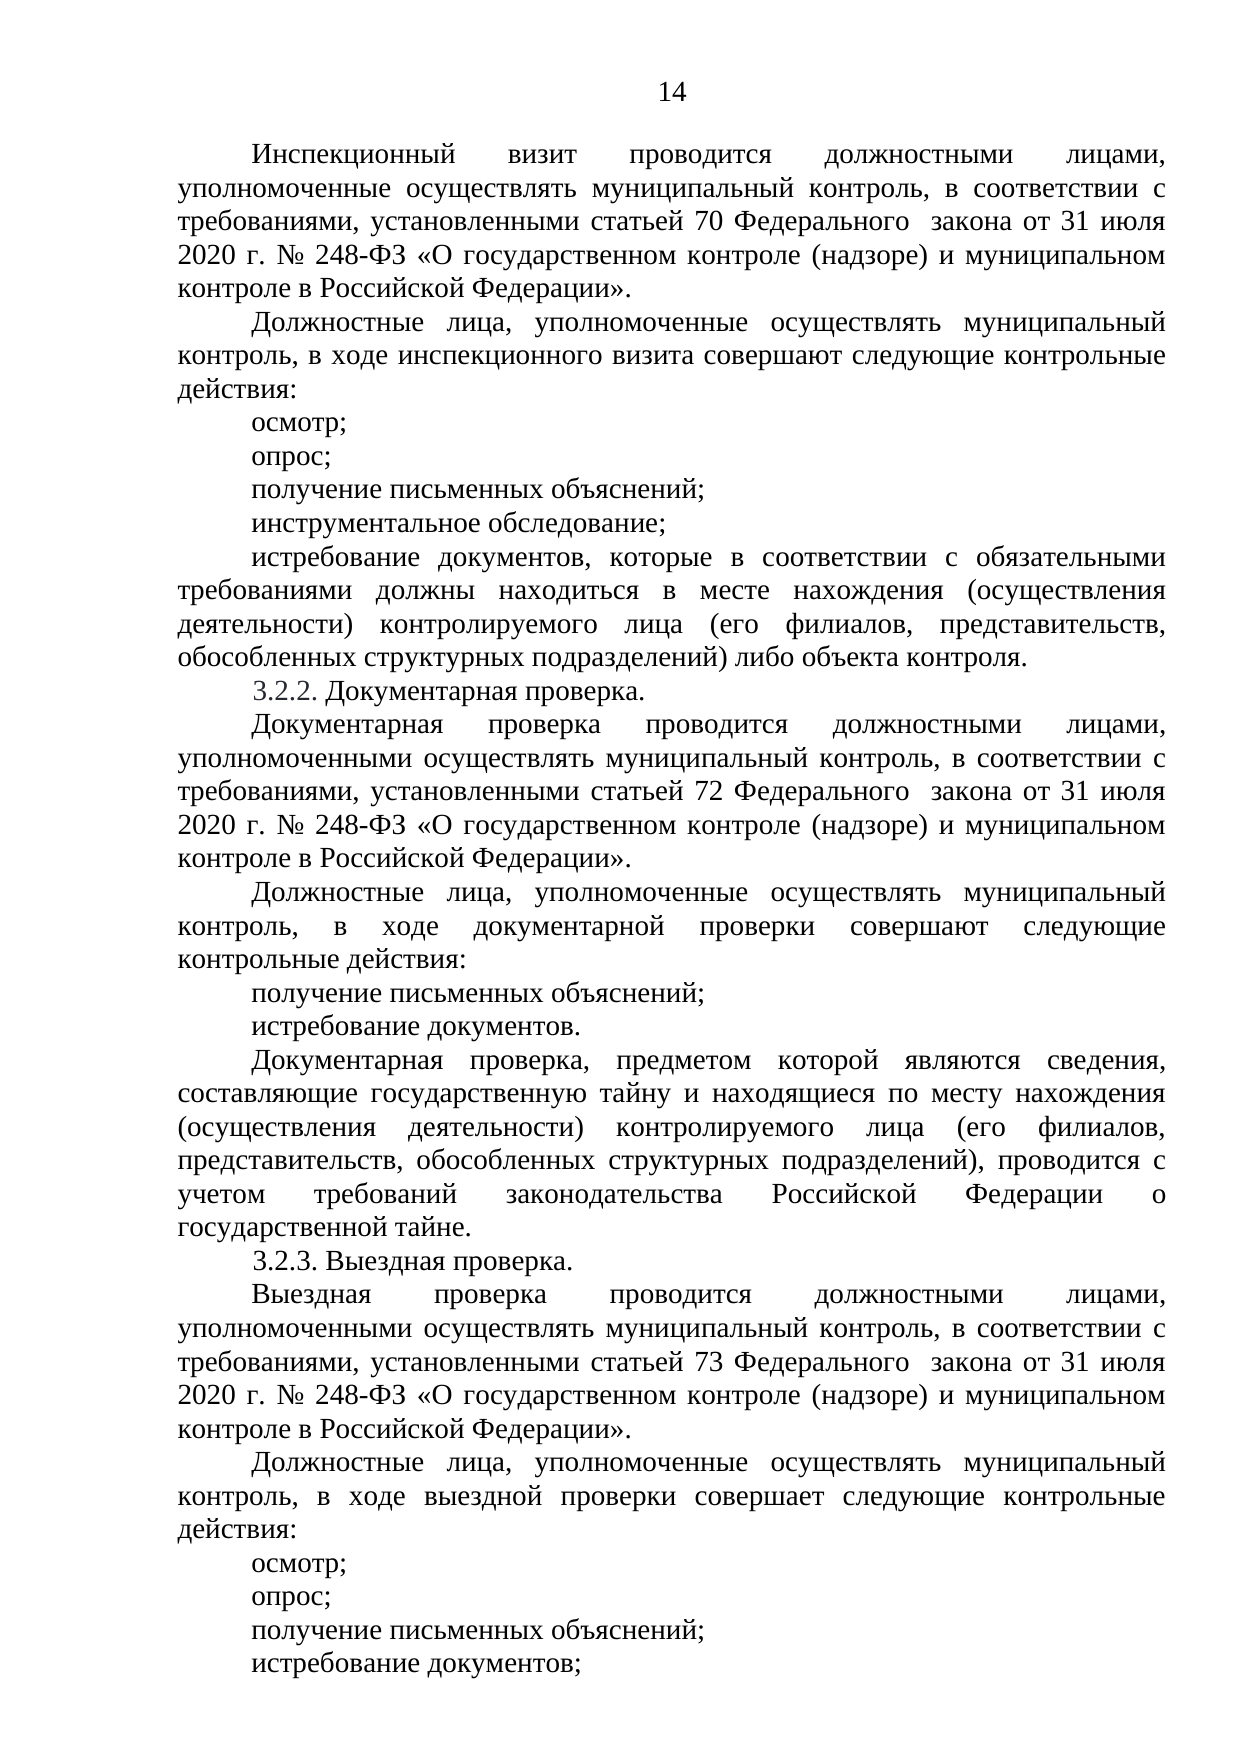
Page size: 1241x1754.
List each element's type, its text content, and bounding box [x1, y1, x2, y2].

text истребование документов, которые в соответствии с обязательными требованиями должны находиться в месте нахождения (осуществления деятельности) контролируемого лица (его филиалов, представительств, обособленных структурных подразделений) либо объекта контроля. [177, 539, 1167, 673]
text Должностные лица, уполномоченные осуществлять муниципальный контроль, в ходе выездной проверки совершает следующие контрольные действия: [177, 1444, 1167, 1545]
text получение письменных объяснений; [177, 1612, 1167, 1646]
text Документарная проверка проводится должностными лицами, уполномоченными осуществлять муниципальный контроль, в соответствии с требованиями, установленными статьей 72 Федерального закона от 31 июля 2020 г. № 248-ФЗ «О государственном контроле (надзоре) и муниципальном контроле в Российской Федерации». [177, 706, 1167, 874]
text осмотр; [177, 404, 1167, 438]
text осмотр; [177, 1545, 1167, 1578]
text Выездная проверка проводится должностными лицами, уполномоченными осуществлять муниципальный контроль, в соответствии с требованиями, установленными статьей 73 Федерального закона от 31 июля 2020 г. № 248-ФЗ «О государственном контроле (надзоре) и муниципальном контроле в Российской Федерации». [177, 1277, 1167, 1444]
text Должностные лица, уполномоченные осуществлять муниципальный контроль, в ходе инспекционного визита совершают следующие контрольные действия: [177, 304, 1167, 404]
text Инспекционный визит проводится должностными лицами, уполномоченные осуществлять муниципальный контроль, в соответствии с требованиями, установленными статьей 70 Федерального закона от 31 июля 2020 г. № 248-ФЗ «О государственном контроле (надзоре) и муниципальном контроле в Российской Федерации». [177, 136, 1167, 304]
text 3.2.2. Документарная проверка. [252, 673, 1167, 706]
text Документарная проверка, предметом которой являются сведения, составляющие государственную тайну и находящиеся по месту нахождения (осуществления деятельности) контролируемого лица (его филиалов, представительств, обособленных структурных подразделений), проводится с учетом требований законодательства Российской Федерации о государственной тайне. [177, 1042, 1167, 1243]
text получение письменных объяснений; [177, 975, 1167, 1008]
text истребование документов. [177, 1008, 1167, 1042]
text истребование документов; [177, 1646, 1167, 1679]
text получение письменных объяснений; [177, 472, 1167, 505]
text опрос; [177, 438, 1167, 472]
text Должностные лица, уполномоченные осуществлять муниципальный контроль, в ходе документарной проверки совершают следующие контрольные действия: [177, 874, 1167, 975]
text 3.2.3. Выездная проверка. [252, 1243, 1167, 1277]
text инструментальное обследование; [177, 505, 1167, 539]
text опрос; [177, 1578, 1167, 1612]
